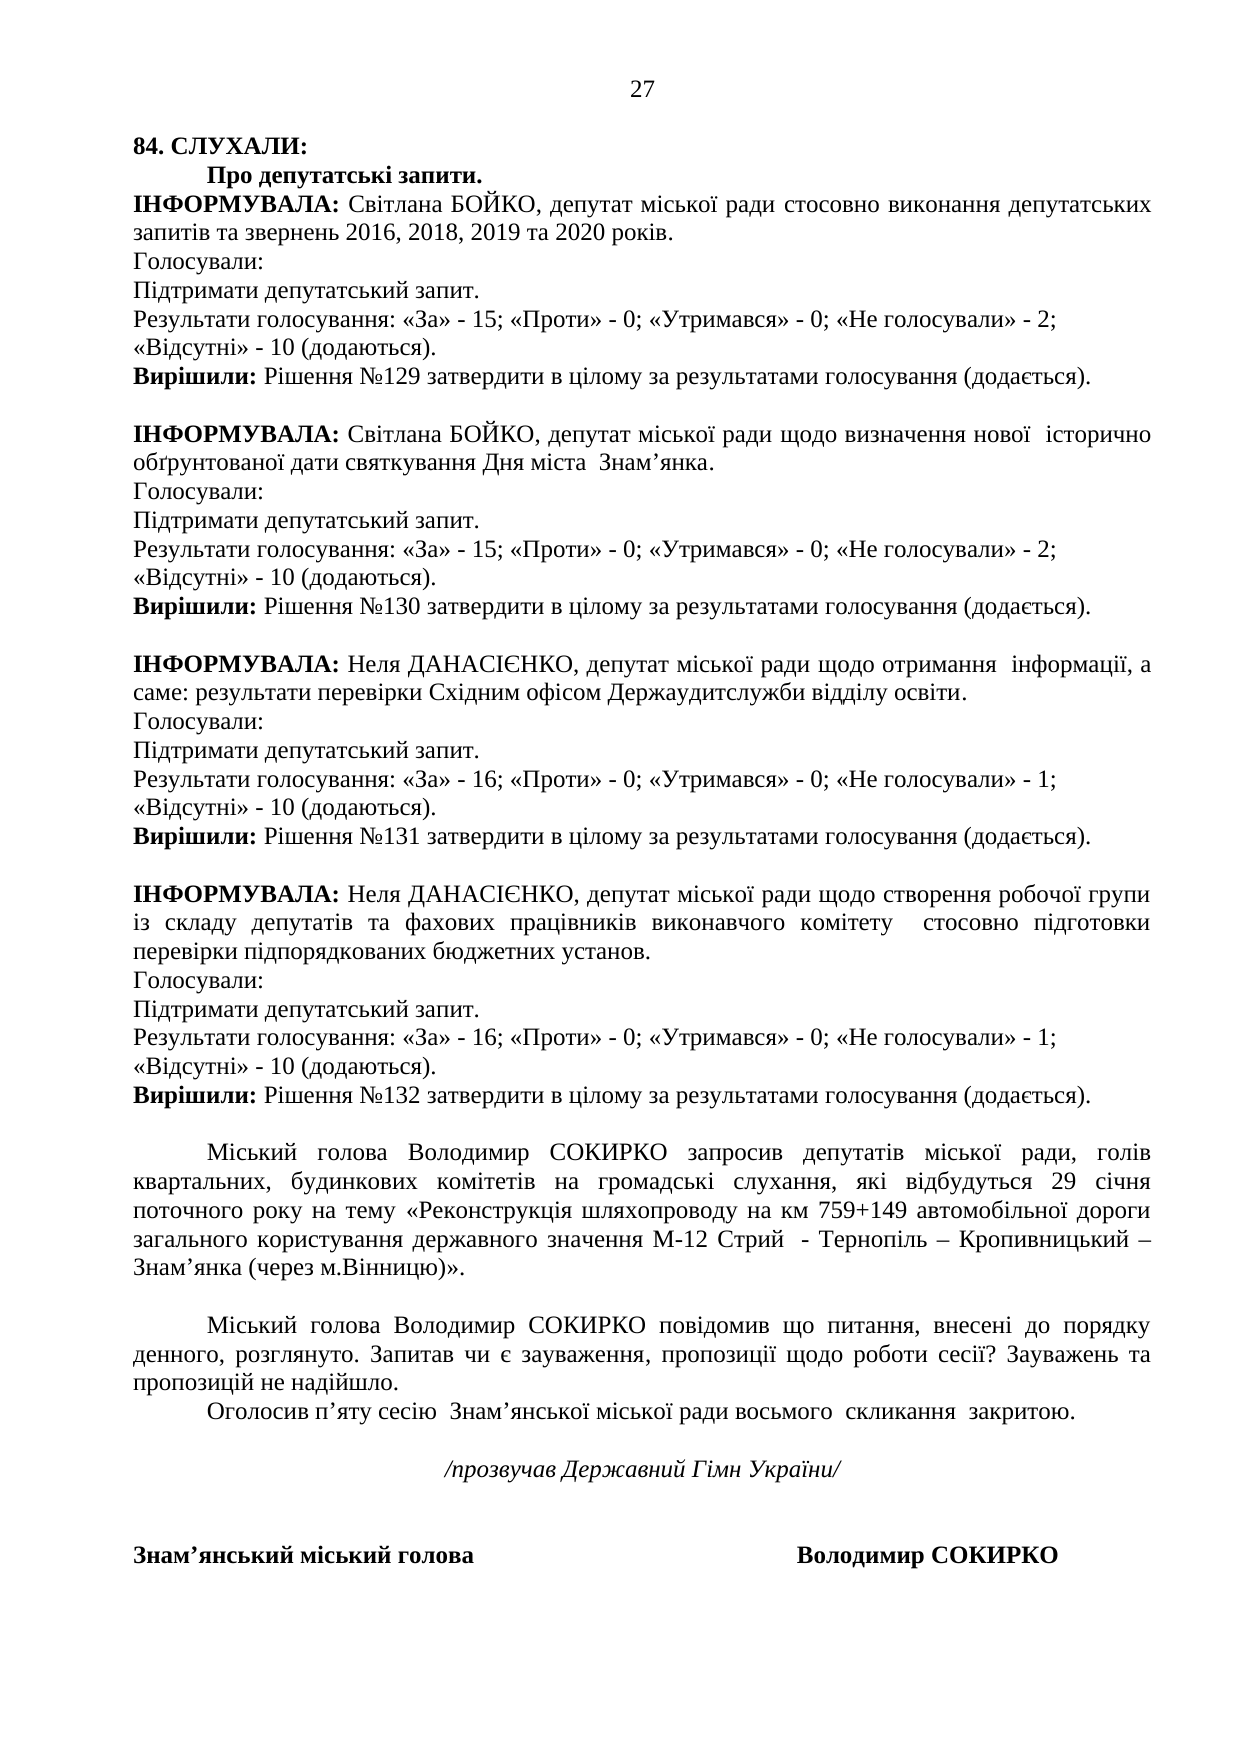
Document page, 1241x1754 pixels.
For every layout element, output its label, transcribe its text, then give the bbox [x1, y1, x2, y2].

text Голосували: [133, 965, 1152, 994]
text Результати голосування: «За» - 15; «Проти» - 0; «Утримався» - 0; «Не голосували» - 2; «Відсутні» - 10 (додаються). [133, 534, 1152, 591]
text Підтримати депутатський запит. [133, 505, 1152, 534]
text Вирішили: Рішення №130 затвердити в цілому за результатами голосування (додається). [133, 591, 1152, 620]
text 84. CЛУХАЛИ: [133, 131, 1152, 160]
text Міський голова Володимир СОКИРКО повідомив що питання, внесені до порядку денного, розглянуто. Запитав чи є зауваження, пропозиції щодо роботи сесії? Зауважень та пропозицій не надійшло. [133, 1310, 1152, 1396]
text ІНФОРМУВАЛА: Світлана БОЙКО, депутат міської ради стосовно виконання депутатських запитів та звернень 2016, 2018, 2019 та 2020 років. [133, 189, 1152, 246]
text Про депутатські запити. [133, 160, 1152, 189]
text Підтримати депутатський запит. [133, 735, 1152, 764]
text ІНФОРМУВАЛА: Світлана БОЙКО, депутат міської ради щодо визначення нової історично обґрунтованої дати святкування Дня міста Знам’янка. [133, 419, 1152, 476]
text Результати голосування: «За» - 15; «Проти» - 0; «Утримався» - 0; «Не голосували» - 2; «Відсутні» - 10 (додаються). [133, 304, 1152, 361]
text Підтримати депутатський запит. [133, 994, 1152, 1022]
text Результати голосування: «За» - 16; «Проти» - 0; «Утримався» - 0; «Не голосували» - 1; «Відсутні» - 10 (додаються). [133, 764, 1152, 821]
text Підтримати депутатський запит. [133, 275, 1152, 304]
text Вирішили: Рішення №132 затвердити в цілому за результатами голосування (додається). [133, 1080, 1152, 1109]
text Оголосив п’яту сесію Знам’янської міської ради восьмого скликання закритою. [133, 1396, 1152, 1425]
text ІНФОРМУВАЛА: Неля ДАНАСІЄНКО, депутат міської ради щодо створення робочої групи із складу депутатів та фахових працівників виконавчого комітету стосовно підготовки перевірки підпорядкованих бюджетних установ. [133, 879, 1152, 965]
text Міський голова Володимир СОКИРКО запросив депутатів міської ради, голів квартальних, будинкових комітетів на громадські слухання, які відбудуться 29 січня поточного року на тему «Реконструкція шляхопроводу на км 759+149 автомобільної дороги загального користування державного значення М-12 Стрий - Тернопіль – Кропивницький – Знам’янка (через м.Вінницю)». [133, 1224, 1152, 1281]
text Знам’янський міський голова Володимир СОКИРКО [133, 1540, 1152, 1569]
text Вирішили: Рішення №131 затвердити в цілому за результатами голосування (додається). [133, 821, 1152, 850]
text /прозвучав Державний Гімн України/ [133, 1454, 1152, 1482]
text ІНФОРМУВАЛА: Неля ДАНАСІЄНКО, депутат міської ради щодо отримання інформації, а саме: результати перевірки Східним офісом Держаудитслужби відділу освіти. [133, 649, 1152, 706]
text Голосували: [133, 246, 1152, 275]
text Вирішили: Рішення №129 затвердити в цілому за результатами голосування (додається). [133, 361, 1152, 390]
text Голосували: [133, 706, 1152, 735]
text Голосували: [133, 476, 1152, 505]
text Результати голосування: «За» - 16; «Проти» - 0; «Утримався» - 0; «Не голосували» - 1; «Відсутні» - 10 (додаються). [133, 1022, 1152, 1080]
text Міський голова Володимир СОКИРКО запросив депутатів міської ради, голів квартальних, будинкових комітетів на громадські слухання, які відбудуться 29 січня поточного року на тему «Реконструкція шляхопроводу на км 759+149 автомобільної дороги загального користування державного значення М-12 Стрий - Тернопіль – Кропивницький – Знам’янка (через м.Вінницю)». [133, 1137, 1152, 1224]
